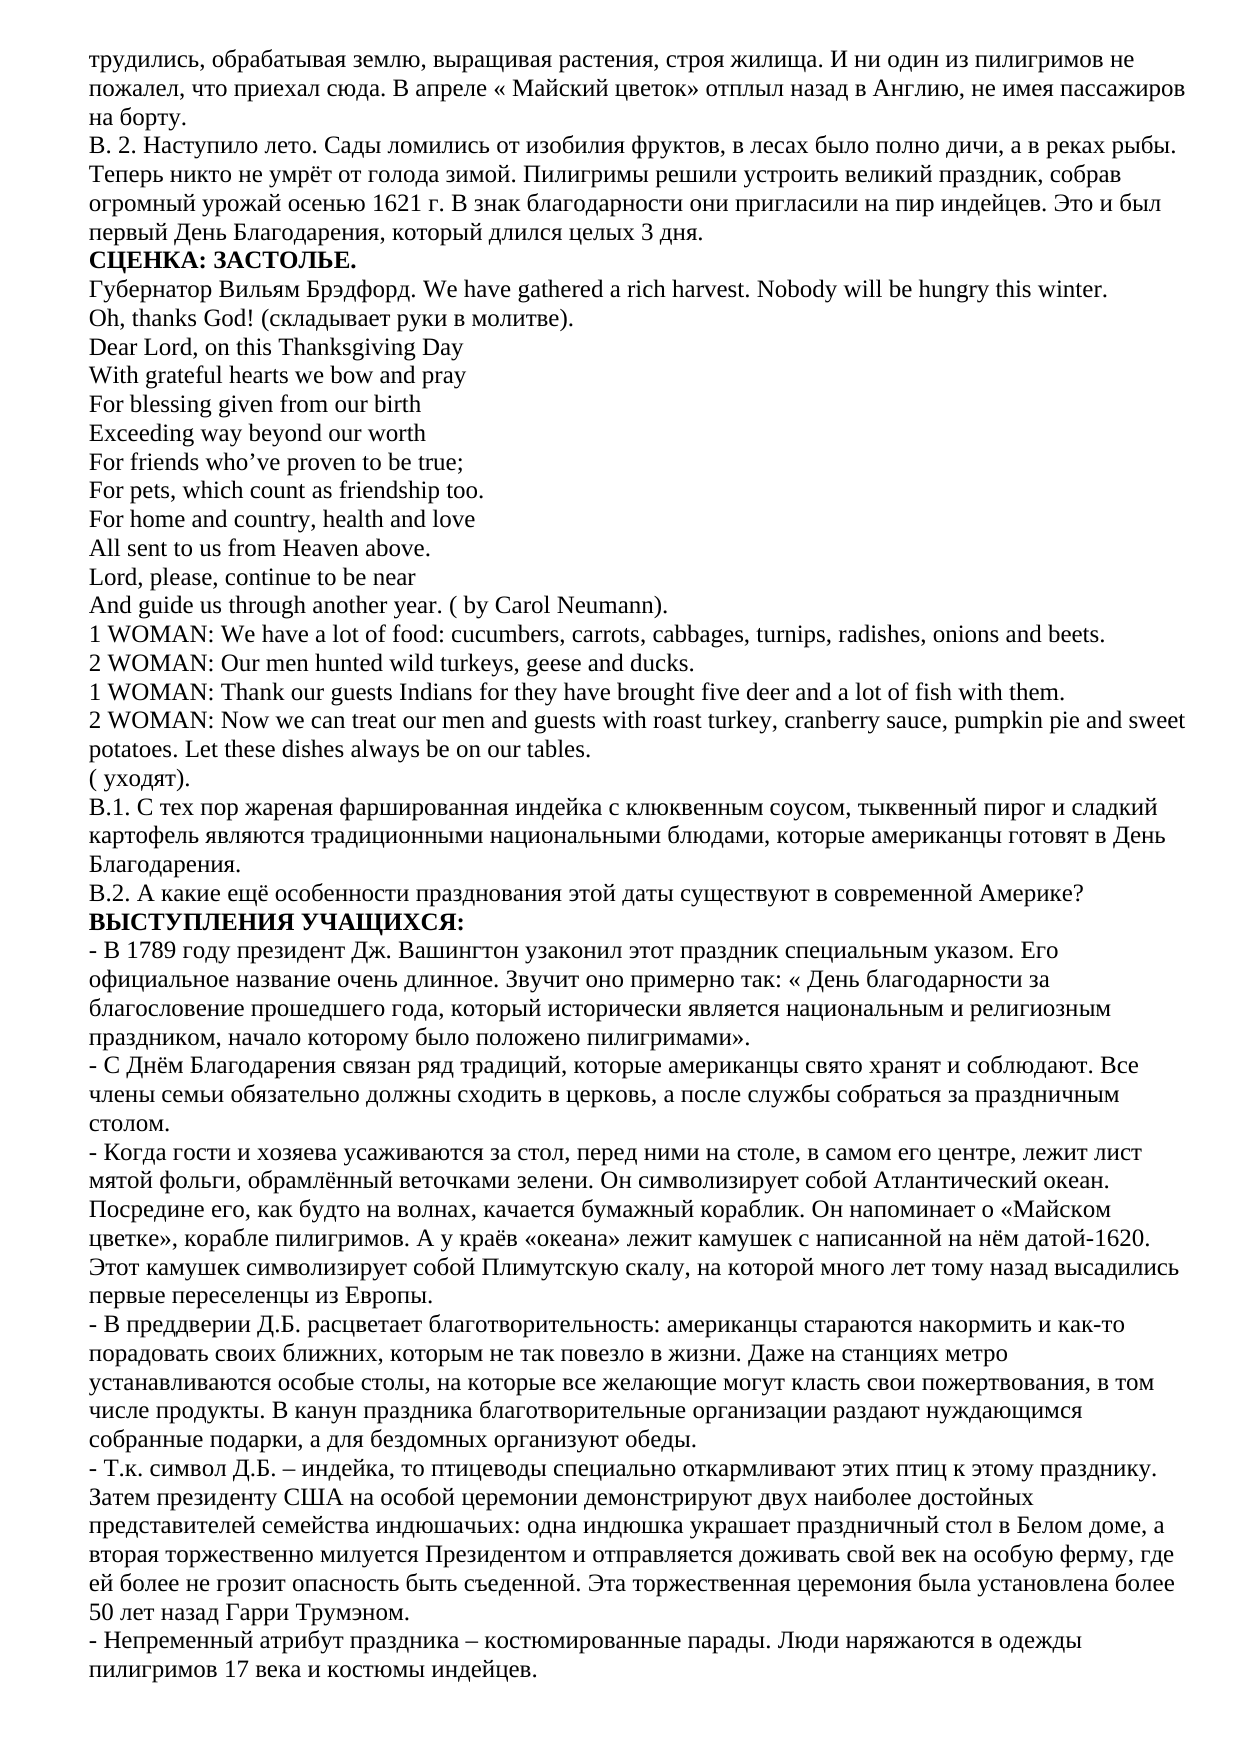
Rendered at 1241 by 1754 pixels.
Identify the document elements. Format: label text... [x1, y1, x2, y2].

text Губернатор Вильям Брэдфорд. We have gathered a rich harvest. Nobody will be hungry this winter. [89, 274, 1196, 303]
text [89, 44, 1196, 131]
text В.2. А какие ещё особенности празднования этой даты существуют в современной Америке? [89, 878, 1196, 907]
text For blessing given from our birth [89, 389, 1196, 418]
text Dear Lord, on this Thanksgiving Day [89, 332, 1196, 361]
text 1 WOMAN: We have a lot of food: cucumbers, carrots, cabbages, turnips, radishes, onions and beets. [89, 619, 1196, 648]
text Lord, please, continue to be near [89, 562, 1196, 591]
text СЦЕНКА: ЗАСТОЛЬЕ. [89, 246, 1196, 274]
text - С Днём Благодарения связан ряд традиций, которые американцы свято хранят и соблюдают. Все члены семьи обязательно должны сходить в церковь, а после службы собраться за праздничным столом. [89, 1051, 1196, 1137]
text 1 WOMAN: Thank our guests Indians for they have brought five deer and a lot of fish with them. [89, 677, 1196, 706]
text All sent to us from Heaven above. [89, 533, 1196, 562]
text В.1. С тех пор жареная фаршированная индейка с клюквенным соусом, тыквенный пирог и сладкий картофель являются традиционными национальными блюдами, которые американцы готовят в День Благодарения. [89, 792, 1196, 878]
text For friends who’ve proven to be true; [89, 447, 1196, 476]
text - В 1789 году президент Дж. Вашингтон узаконил этот праздник специальным указом. Его официальное название очень длинное. Звучит оно примерно так: « День благодарности за благословение прошедшего года, который исторически является национальным и религиозным праздником, начало которому было положено пилигримами». [89, 936, 1196, 1051]
text 2 WOMAN: Our men hunted wild turkeys, geese and ducks. [89, 648, 1196, 677]
text For home and country, health and love [89, 504, 1196, 533]
text And guide us through another year. ( by Carol Neumann). [89, 591, 1196, 619]
text - Когда гости и хозяева усаживаются за стол, перед ними на столе, в самом его центре, лежит лист мятой фольги, обрамлённый веточками зелени. Он символизирует собой Атлантический океан. Посредине его, как будто на волнах, качается бумажный кораблик. Он напоминает о «Майском цветке», корабле пилигримов. А у краёв «океана» лежит камушек с написанной на нём датой-1620. Этот камушек символизирует собой Плимутскую скалу, на которой много лет тому назад высадились первые переселенцы из Европы. [89, 1137, 1196, 1309]
text ВЫСТУПЛЕНИЯ УЧАЩИХСЯ: [89, 907, 1196, 936]
text Oh, thanks God! (складывает руки в молитве). [89, 303, 1196, 332]
text - Т.к. символ Д.Б. – индейка, то птицеводы специально откармливают этих птиц к этому празднику. Затем президенту США на особой церемонии демонстрируют двух наиболее достойных представителей семейства индюшачьих: одна индюшка украшает праздничный стол в Белом доме, а вторая торжественно милуется Президентом и отправляется доживать свой век на особую ферму, где ей более не грозит опасность быть съеденной. Эта торжественная церемония была установлена более 50 лет назад Гарри Трумэном. [89, 1453, 1196, 1626]
text With grateful hearts we bow and pray [89, 361, 1196, 389]
text В. 2. Наступило лето. Сады ломились от изобилия фруктов, в лесах было полно дичи, а в реках рыбы. Теперь никто не умрёт от голода зимой. Пилигримы решили устроить великий праздник, собрав огромный урожай осенью 1621 г. В знак благодарности они пригласили на пир индейцев. Это и был первый День Благодарения, который длился целых 3 дня. [89, 131, 1196, 246]
text - Непременный атрибут праздника – костюмированные парады. Люди наряжаются в одежды пилигримов 17 века и костюмы индейцев. [89, 1626, 1196, 1683]
text For pets, which count as friendship too. [89, 476, 1196, 504]
text ( уходят). [89, 763, 1196, 792]
text - В преддверии Д.Б. расцветает благотворительность: американцы стараются накормить и как-то порадовать своих ближних, которым не так повезло в жизни. Даже на станциях метро устанавливаются особые столы, на которые все желающие могут класть свои пожертвования, в том числе продукты. В канун праздника благотворительные организации раздают нуждающимся собранные подарки, а для бездомных организуют обеды. [89, 1309, 1196, 1453]
text 2 WOMAN: Now we can treat our men and guests with roast turkey, cranberry sauce, pumpkin pie and sweet potatoes. Let these dishes always be on our tables. [89, 706, 1196, 763]
text Exceeding way beyond our worth [89, 418, 1196, 447]
